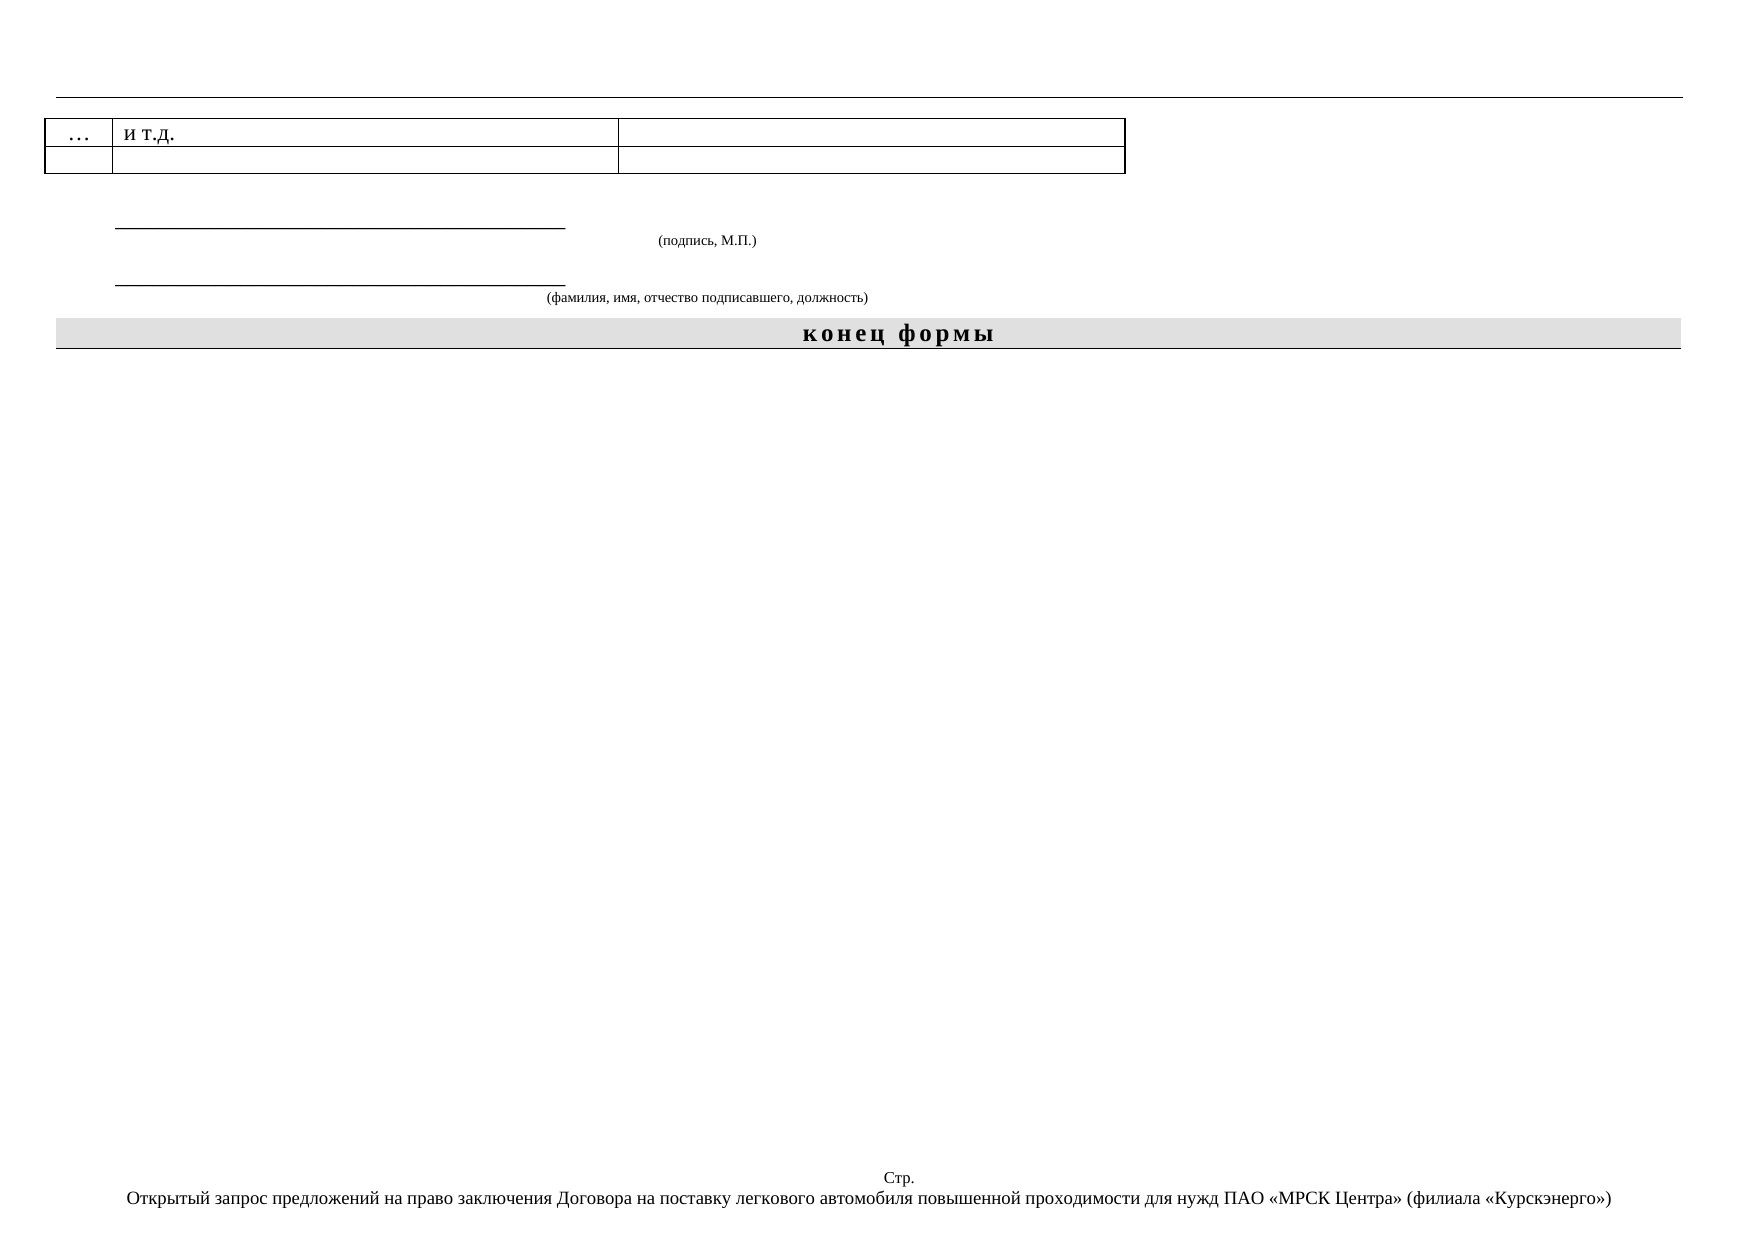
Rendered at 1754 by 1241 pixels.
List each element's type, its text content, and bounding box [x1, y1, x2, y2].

table_cell и т.д. [113, 119, 618, 146]
text ____________________________________ [56, 203, 1683, 231]
table_cell [619, 147, 1124, 173]
text ____________________________________ [56, 260, 1683, 289]
table_cell [113, 147, 618, 173]
table_cell [619, 119, 1124, 146]
table_cell … [46, 119, 112, 146]
text конец формы [56, 318, 1681, 348]
table_cell [46, 147, 112, 173]
text (фамилия, имя, отчество подписавшего, должность) [56, 289, 1299, 318]
text (подпись, М.П.) [56, 231, 1299, 260]
